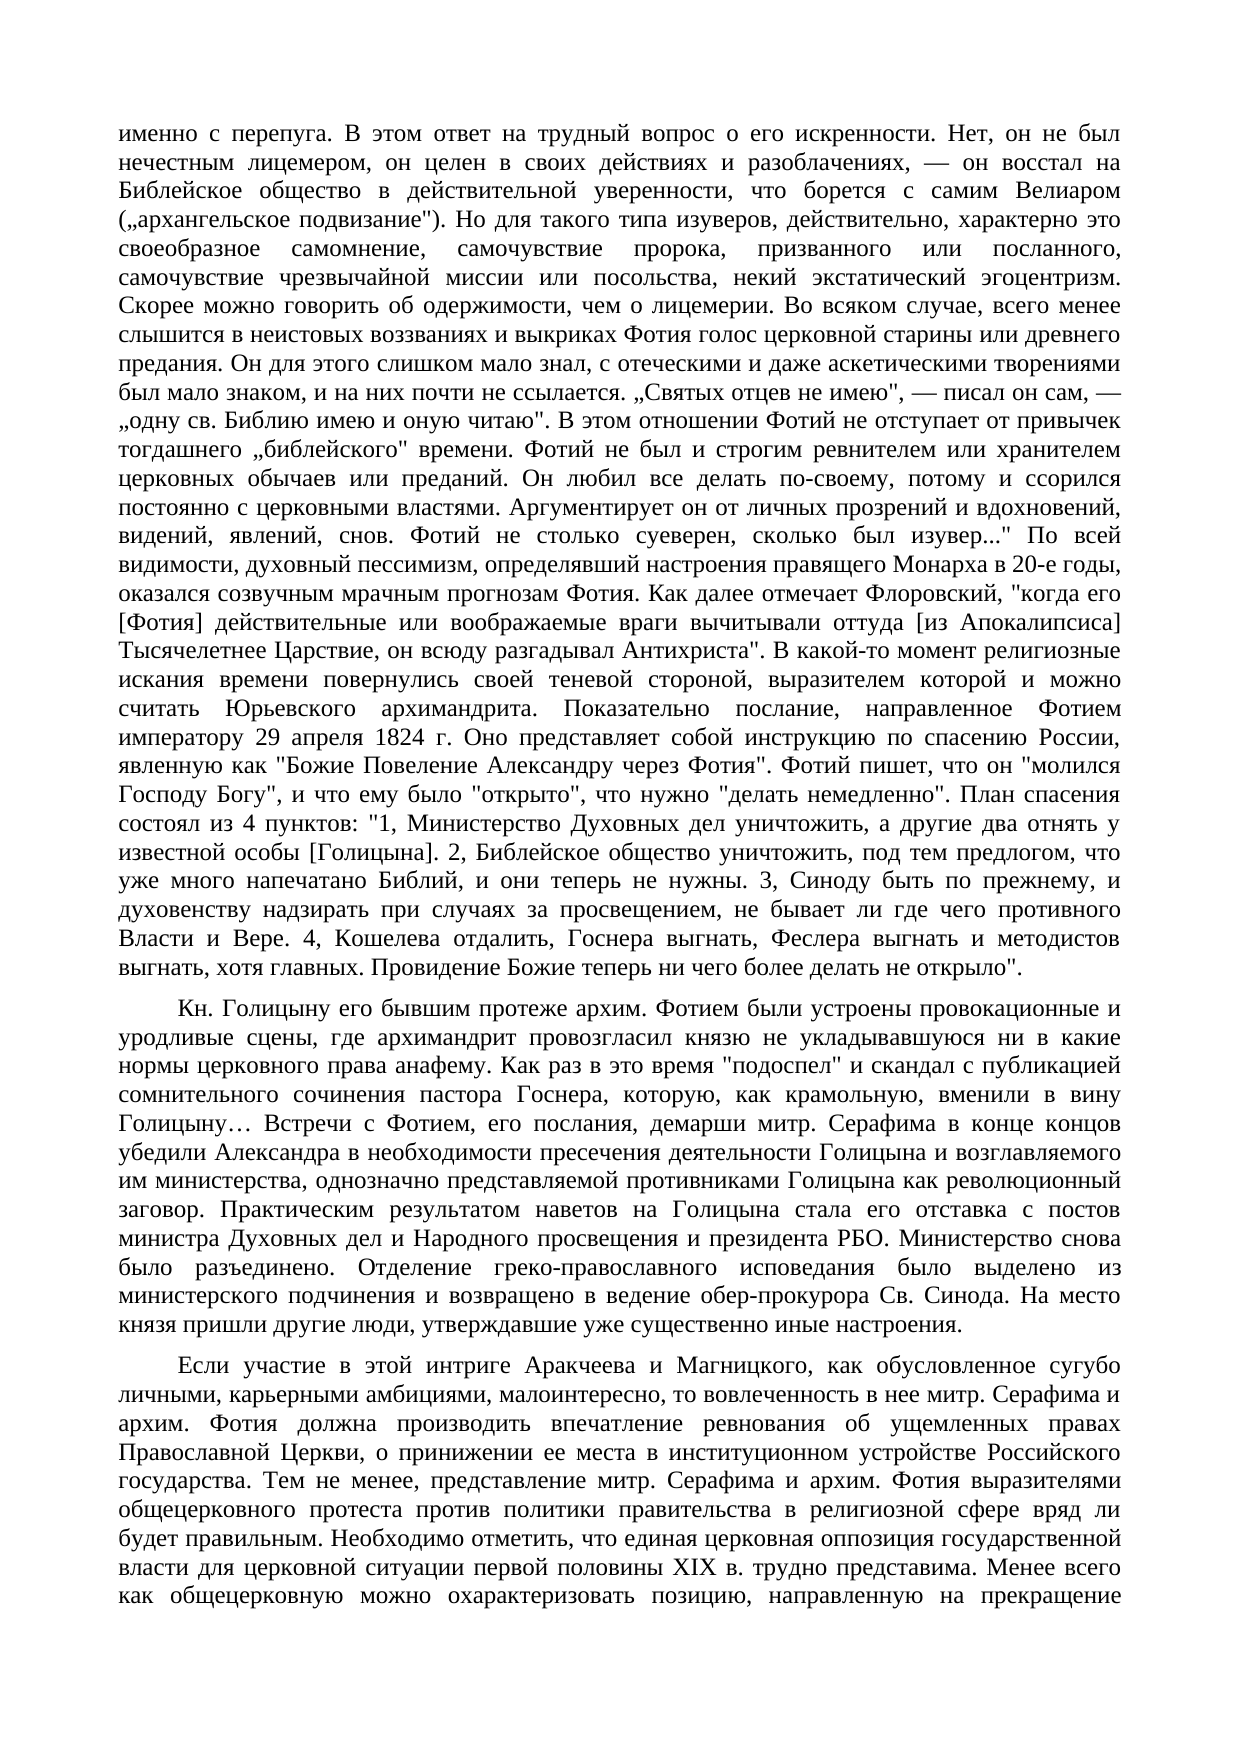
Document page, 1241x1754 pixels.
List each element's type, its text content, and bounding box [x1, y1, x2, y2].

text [118, 118, 1122, 981]
text Кн. Голицыну его бывшим протеже архим. Фотием были устроены провокационные и уродливые сцены, где архимандрит провозгласил князю не укладывавшуюся ни в какие нормы церковного права анафему. Как раз в это время "подоспел" и скандал с публикацией сомнительного сочинения пастора Госнера, которую, как крамольную, вменили в вину Голицыну… Встречи с Фотием, его послания, демарши митр. Серафима в конце концов убедили Александра в необходимости пресечения деятельности Голицына и возглавляемого им министерства, однозначно представляемой противниками Голицына как революционный заговор. Практическим результатом наветов на Голицына стала его отставка с постов министра Духовных дел и Народного просвещения и президента РБО. Министерство снова было разъединено. Отделение греко-православного исповедания было выделено из министерского подчинения и возвращено в ведение обер-прокурора Св. Синода. На место князя пришли другие люди, утверждавшие уже существенно иные настроения. [118, 993, 1122, 1338]
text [118, 1351, 1122, 1609]
